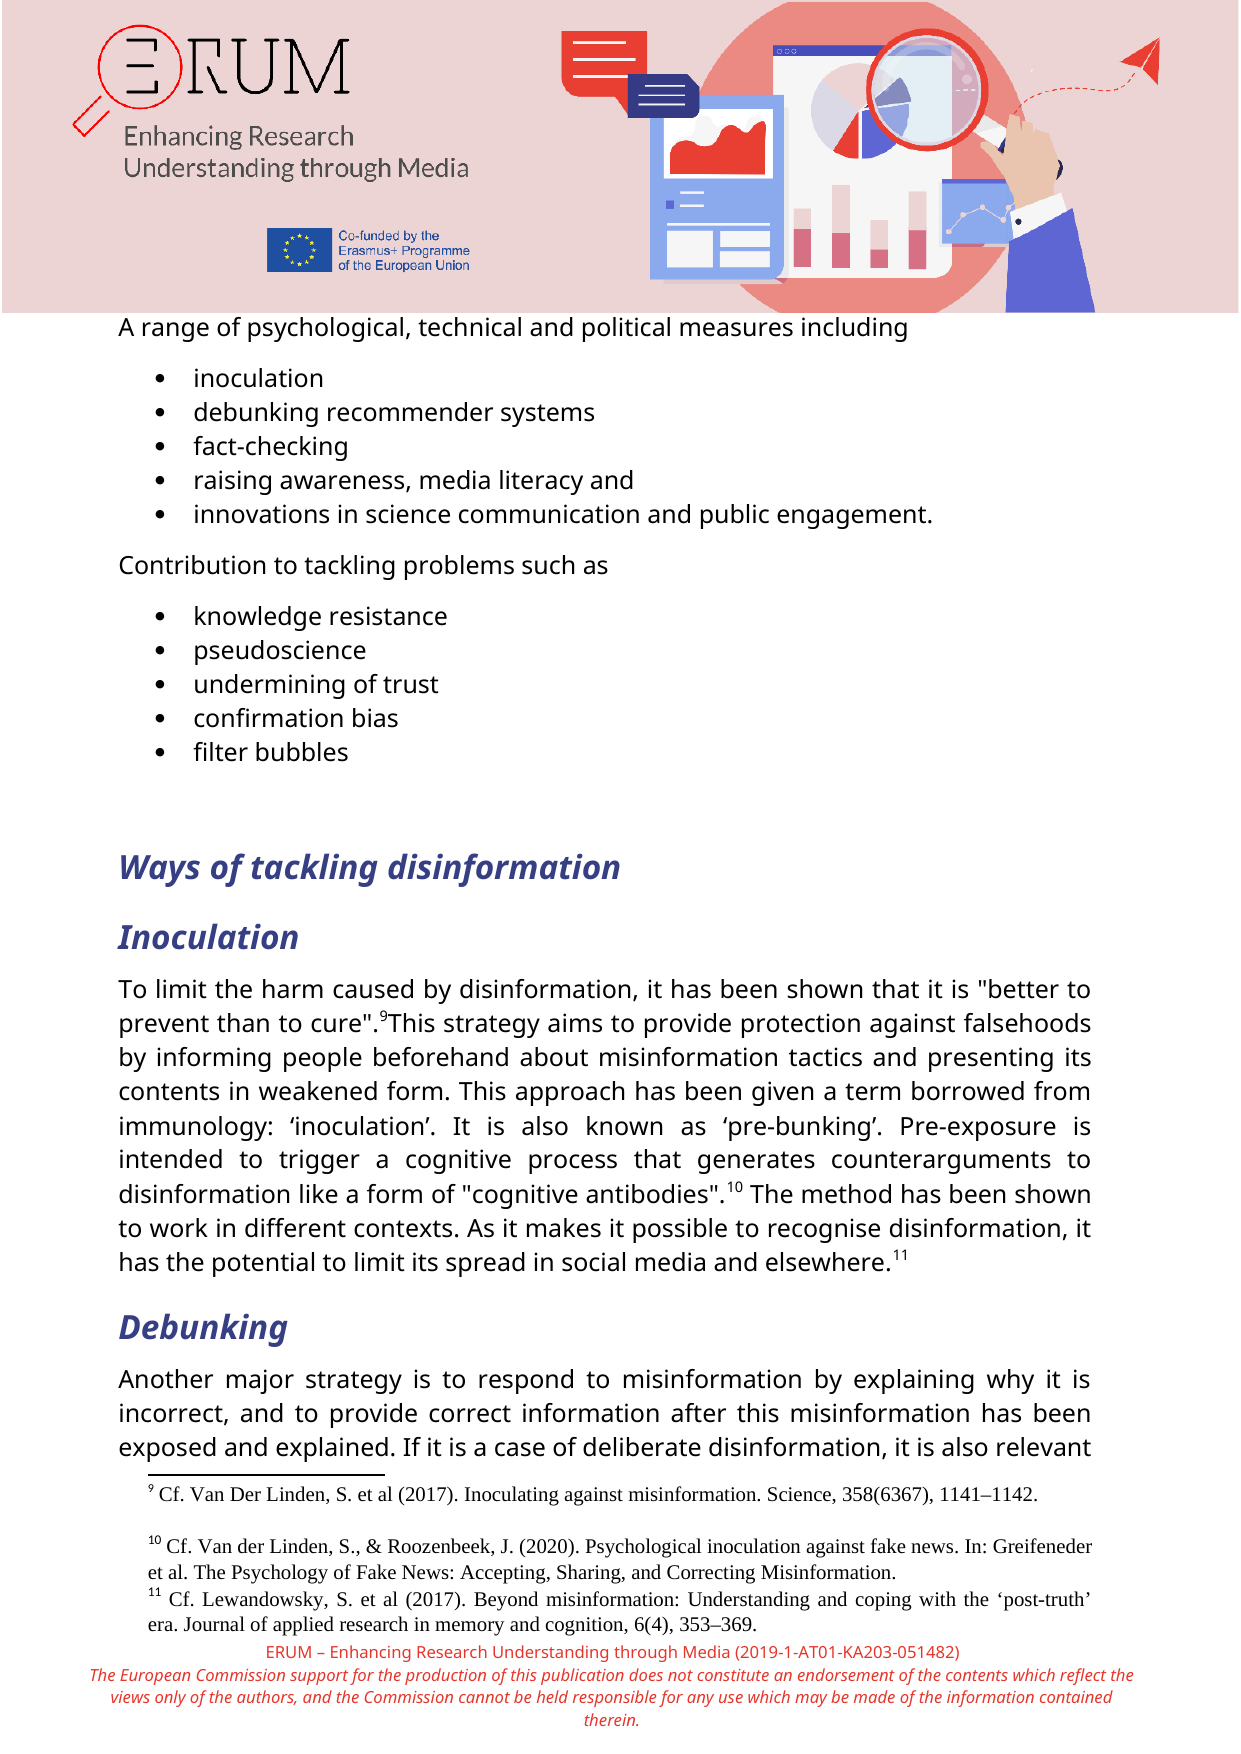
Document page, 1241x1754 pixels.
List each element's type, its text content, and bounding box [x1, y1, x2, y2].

list pseudoscience [156, 633, 1093, 667]
text Debunking [118, 1303, 1093, 1349]
list debunking recommender systems [156, 395, 1093, 429]
list raising awareness, media literacy and [156, 463, 1093, 497]
list filter bubbles [156, 735, 1093, 769]
list undermining of trust [156, 667, 1093, 701]
text To limit the harm caused by disinformation, it has been shown that it is "better to prevent than to cure".This strategy aims to provide protection against falsehoods by informing people beforehand about misinformation tactics and presenting its contents in weakened form. This approach has been given a term borrowed from immunology: ‘inoculation’. It is also known as ‘pre-bunking’. Pre-exposure is intended to trigger a cognitive process that generates counterarguments to disinformation like a form of "cognitive antibodies". The method has been shown to work in different contexts. As it makes it possible to recognise disinformation, it has the potential to limit its spread in social media and elsewhere. [118, 972, 1093, 1278]
list knowledge resistance [156, 598, 1093, 633]
text A range of psychological, technical and political measures including [118, 310, 1093, 344]
list confirmation bias [156, 701, 1093, 735]
picture [0, 0, 1241, 313]
list fact-checking [156, 429, 1093, 463]
text Contribution to tackling problems such as [118, 548, 1093, 582]
list innovations in science communication and public engagement. [156, 497, 1093, 531]
list inoculation [156, 361, 1093, 395]
text Ways of tackling disinformation [118, 843, 1093, 889]
text Inoculation [118, 914, 1093, 959]
